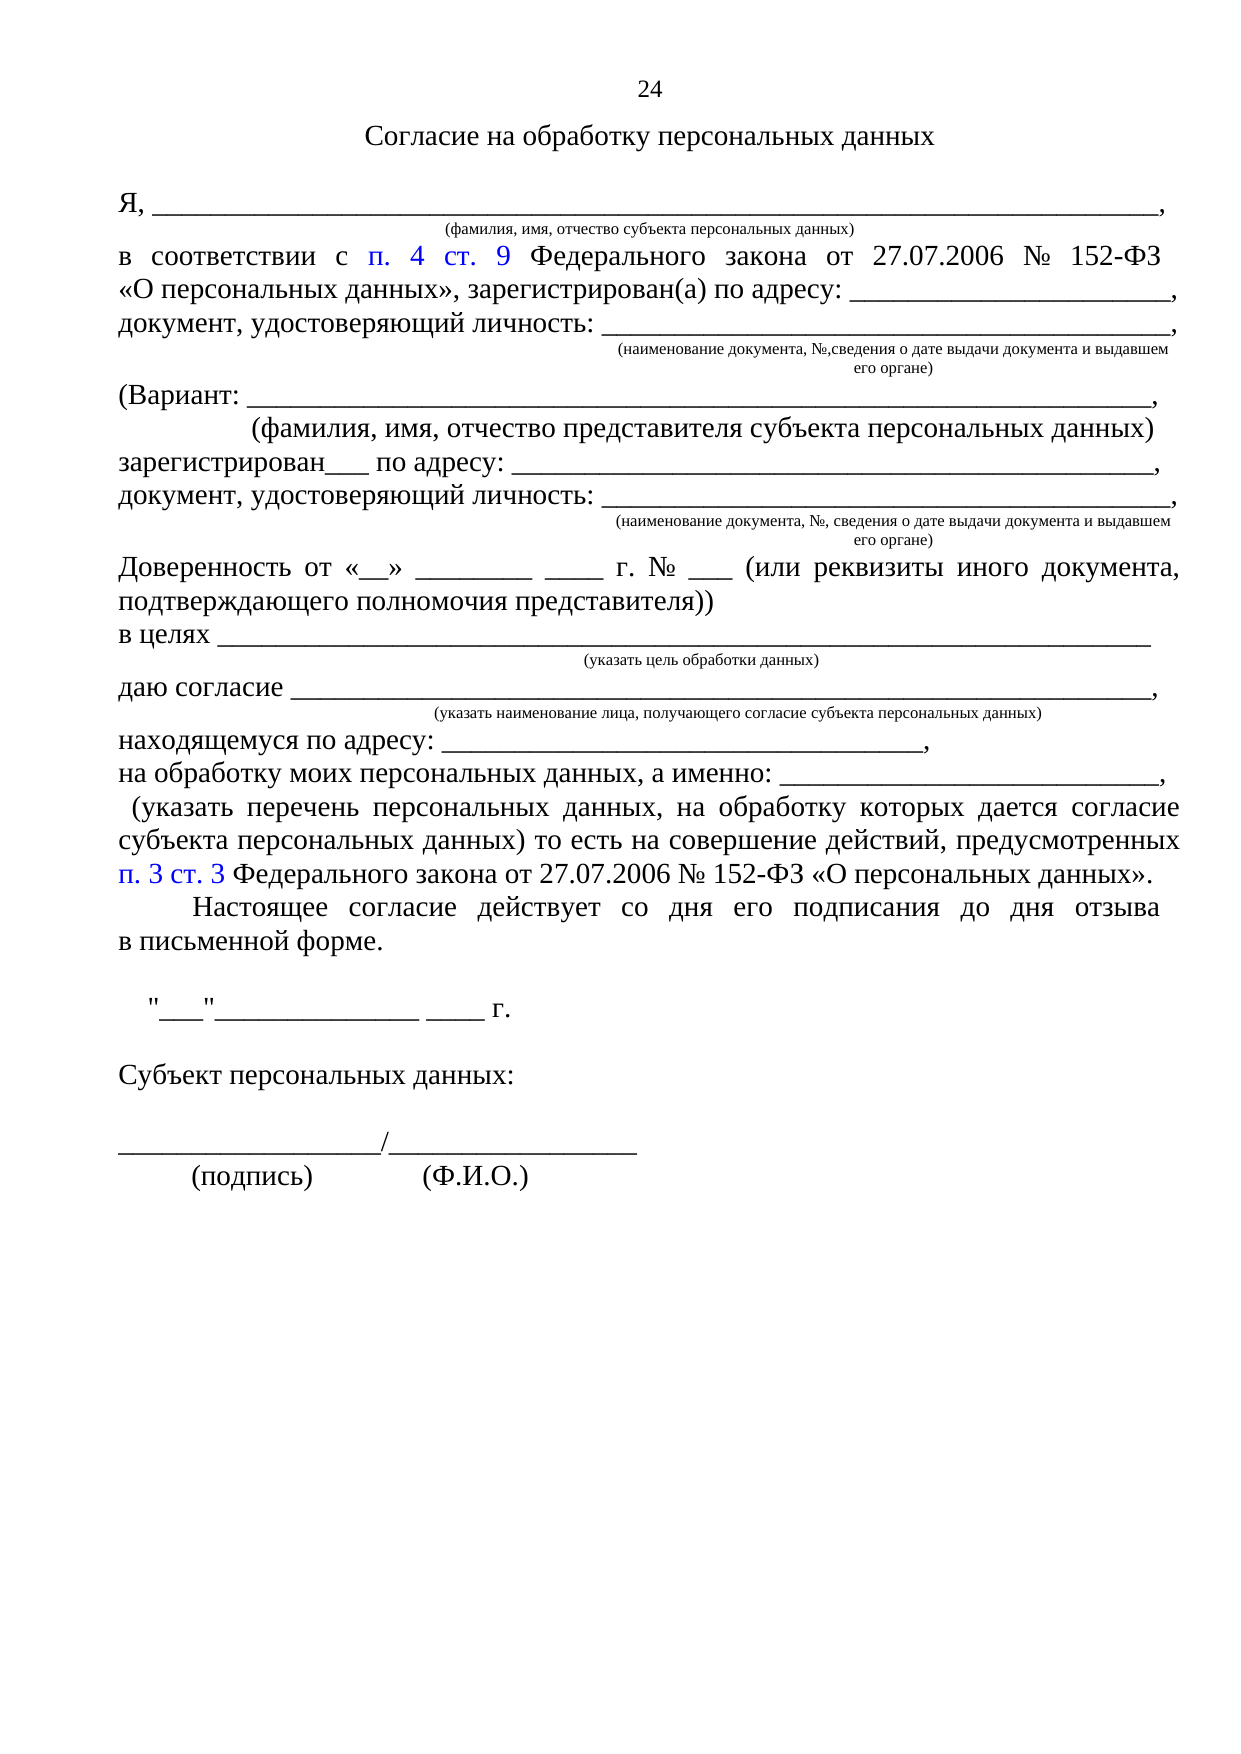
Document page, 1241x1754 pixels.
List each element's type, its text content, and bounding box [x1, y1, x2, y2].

text (указать наименование лица, получающего согласие субъекта персональных данных) [295, 703, 1181, 722]
text Доверенность от «__» ________ ____ г. № ___ (или реквизиты иного документа, подтверждающего полномочия представителя)) [118, 549, 1181, 616]
text (фамилия, имя, отчество субъекта персональных данных) [118, 219, 1181, 238]
text (указать перечень персональных данных, на обработку которых дается согласие субъекта персональных данных) то есть на совершение действий, предусмотренных п. 3 ст. 3 Федерального закона от 27.07.2006 № 152-ФЗ «О персональных данных». [118, 789, 1181, 889]
text (наименование документа, №, сведения о дате выдачи документа и выдавшем его органе) [605, 511, 1181, 549]
text документ, удостоверяющий личность: _______________________________________, [118, 477, 1181, 511]
text Я, _____________________________________________________________________, [118, 185, 1181, 219]
text находящемуся по адресу: _________________________________, [118, 722, 1181, 755]
text (наименование документа, №,сведения о дате выдачи документа и выдавшем его органе) [605, 338, 1181, 377]
text в целях ________________________________________________________________ [118, 616, 1181, 650]
text (указать цель обработки данных) [222, 650, 1181, 669]
text "___"______________ ____ г. [118, 990, 1181, 1024]
text Согласие на обработку персональных данных [118, 118, 1181, 152]
text документ, удостоверяющий личность: _______________________________________, [118, 305, 1181, 338]
text Настоящее согласие действует со дня его подписания до дня отзыва в письменной форме. [118, 889, 1181, 957]
text даю согласие ___________________________________________________________, [118, 669, 1181, 703]
text __________________/_________________ [118, 1124, 1181, 1158]
text зарегистрирован___ по адресу: ____________________________________________, [118, 444, 1181, 477]
text (Вариант: ______________________________________________________________, [118, 377, 1181, 410]
text Субъект персональных данных: [118, 1057, 1181, 1091]
text (подпись) (Ф.И.О.) [118, 1158, 1181, 1191]
text (фамилия, имя, отчество представителя субъекта персональных данных) [118, 410, 1181, 444]
text в соответствии с п. 4 ст. 9 Федерального закона от 27.07.2006 № 152-ФЗ «О персональных данных», зарегистрирован(а) по адресу: ______________________, [118, 238, 1181, 305]
text на обработку моих персональных данных, а именно: __________________________, [118, 755, 1181, 789]
